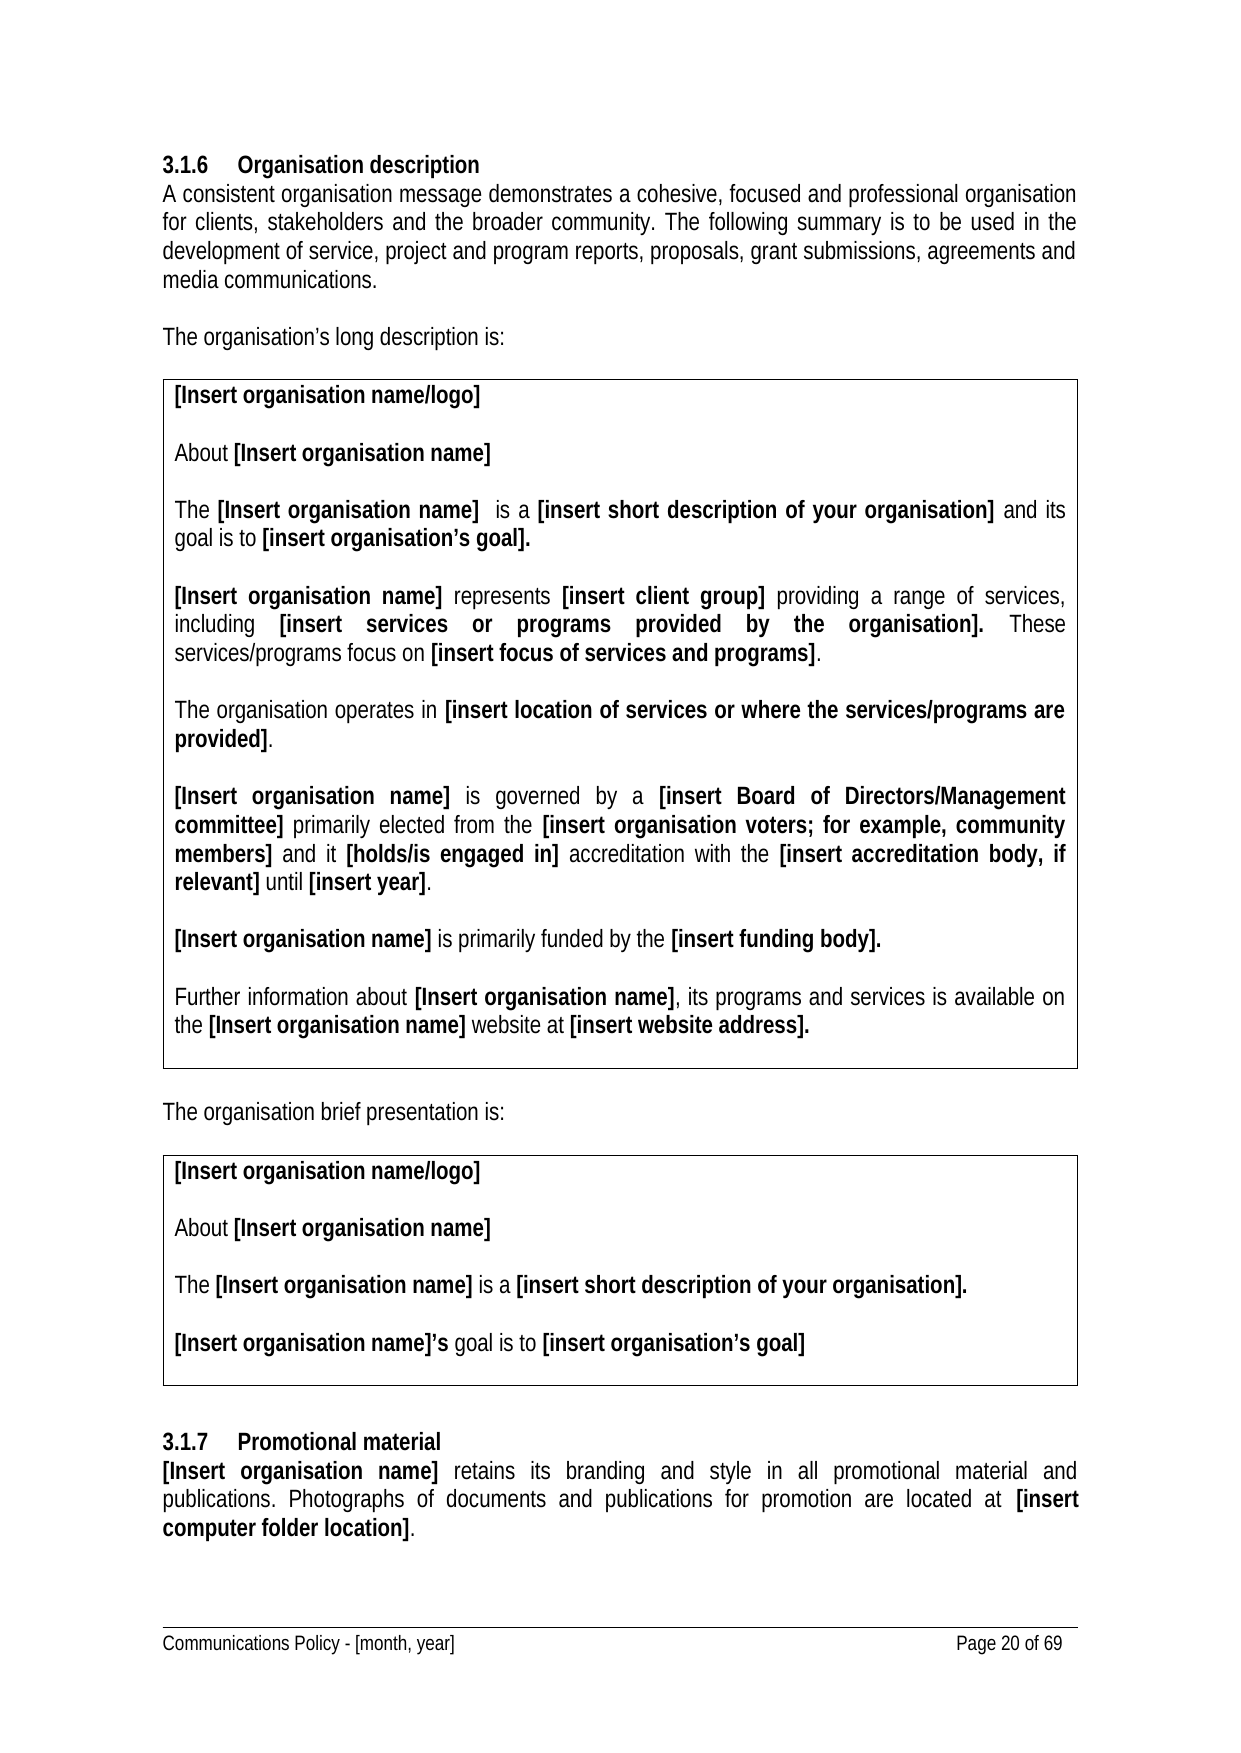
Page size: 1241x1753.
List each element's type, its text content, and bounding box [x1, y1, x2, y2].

text A consistent organisation message demonstrates a cohesive, focused and professional organisation for clients, stakeholders and the broader community. The following summary is to be used in the development of service, project and program reports, proposals, grant submissions, agreements and media communications. [162, 179, 1078, 293]
subtitle 3.1.6 Organisation description [162, 150, 1078, 179]
text [Insert organisation name] retains its branding and style in all promotional material and publications. Photographs of documents and publications for promotion are located at [insert computer folder location]. [162, 1456, 1078, 1542]
text The organisation brief presentation is: [162, 1097, 1078, 1126]
text The organisation’s long description is: [162, 322, 1078, 351]
subtitle 3.1.7 Promotional material [162, 1427, 1078, 1456]
table_header [Insert organisation name/logo] About [Insert organisation name] The [Insert organisation name] is a [insert short description of your organisation] and its goal is to [insert organisation’s goal]. [Insert organisation name] represents [insert client group] providing a range of services, including [insert services or programs provided by the organisation]. These services/programs focus on [insert focus of services and programs]. The organisation operates in [insert location of services or where the services/programs are provided]. [Insert organisation name] is governed by a [insert Board of Directors/Management committee] primarily elected from the [insert organisation voters; for example, community members] and it [holds/is engaged in] accreditation with the [insert accreditation body, if relevant] until [insert year]. [Insert organisation name] is primarily funded by the [insert funding body]. Further information about [Insert organisation name], its programs and services is available on the [Insert organisation name] website at [insert website address]. [164, 380, 1077, 1068]
table_header [Insert organisation name/logo] About [Insert organisation name] The [Insert organisation name] is a [insert short description of your organisation]. [Insert organisation name]’s goal is to [insert organisation’s goal] [164, 1156, 1077, 1385]
